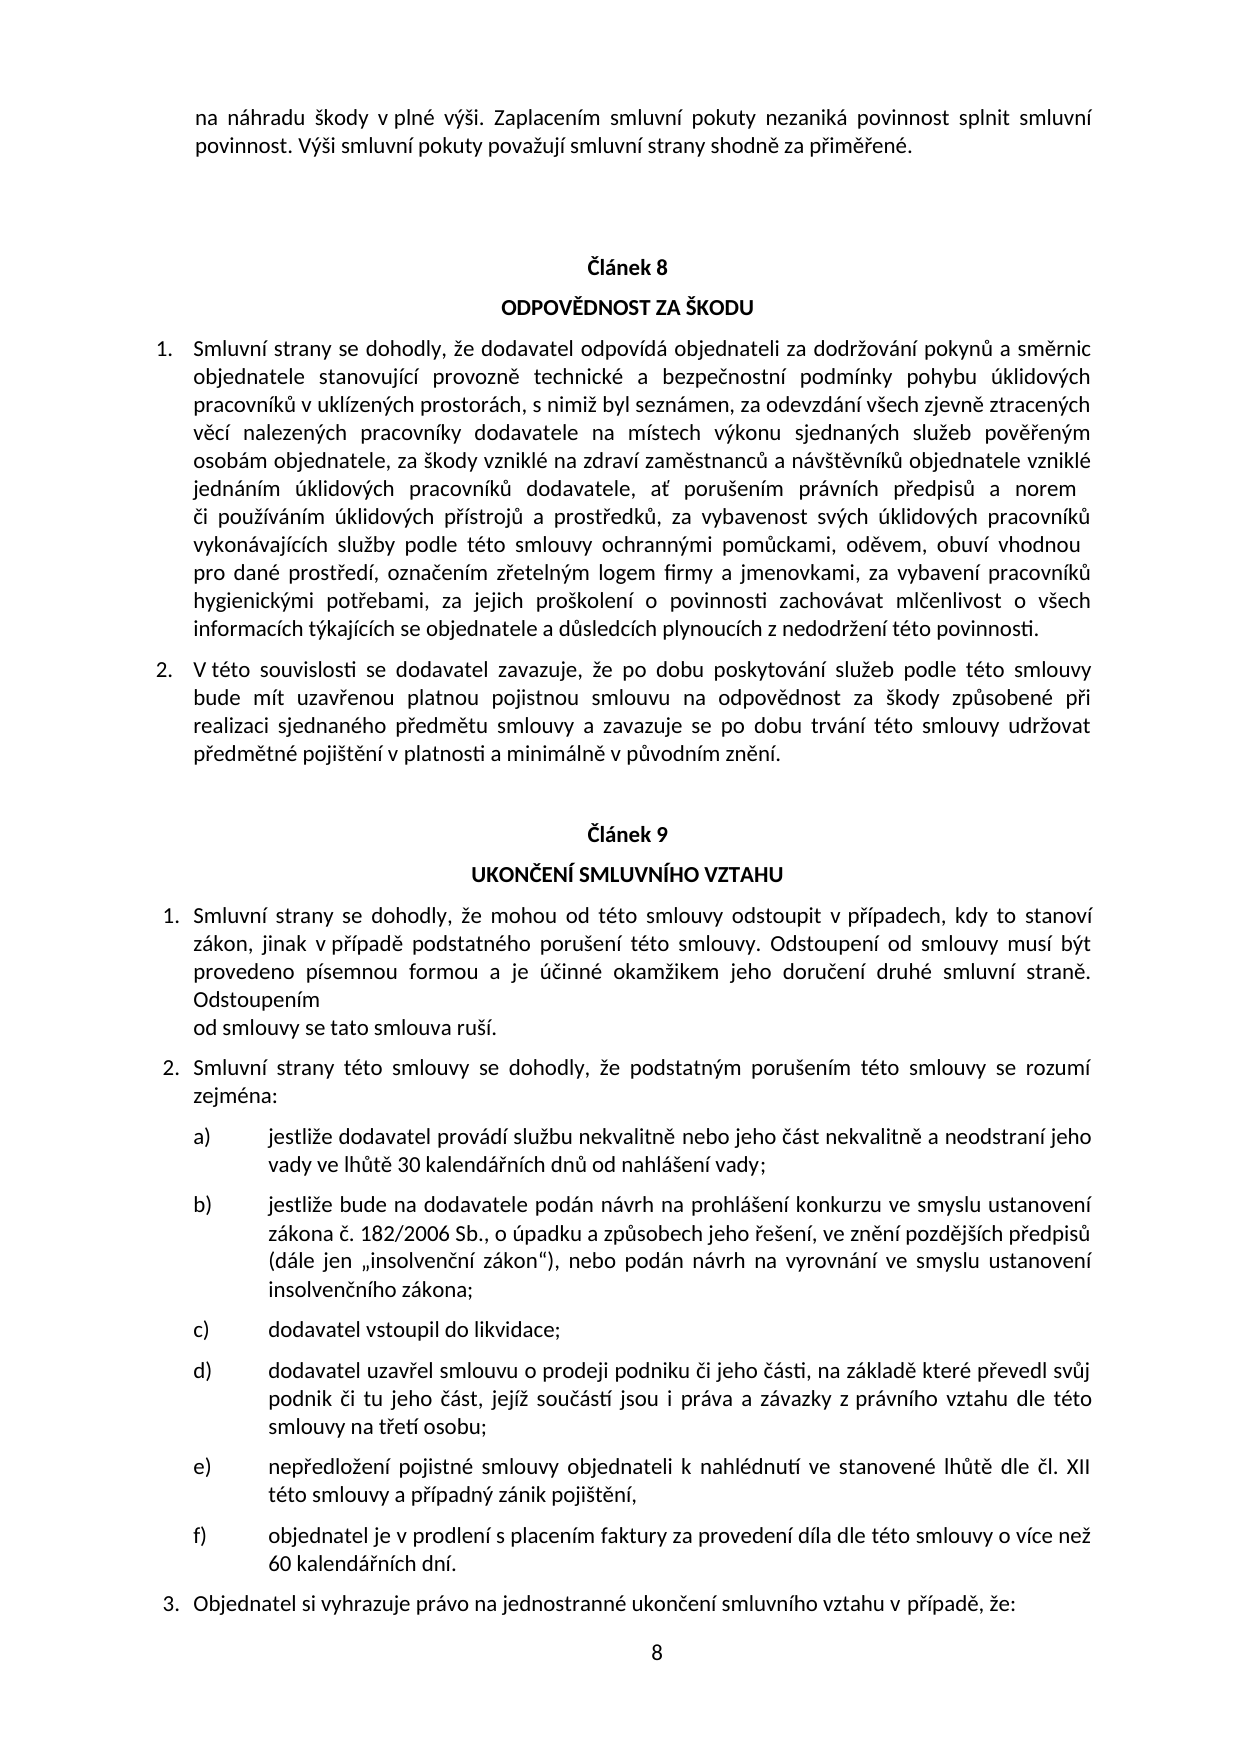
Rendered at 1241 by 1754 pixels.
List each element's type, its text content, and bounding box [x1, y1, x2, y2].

text Ukončení smluvního vztahu [162, 860, 1092, 888]
subtitle Článek 8 [162, 253, 1092, 281]
list nepředložení pojistné smlouvy objednateli k nahlédnutí ve stanovené lhůtě dle čl. XII této smlouvy a případný zánik pojištění, [193, 1452, 1092, 1508]
list Smluvní strany se dohodly, že mohou od této smlouvy odstoupit v případech, kdy to stanoví zákon, jinak v případě podstatného porušení této smlouvy. Odstoupení od smlouvy musí být provedeno písemnou formou a je účinné okamžikem jeho doručení druhé smluvní straně. Odstoupením od smlouvy se tato smlouva ruší. [162, 901, 1092, 1041]
list Smluvní strany se dohodly, že dodavatel odpovídá objednateli za dodržování pokynů a směrnic objednatele stanovující provozně technické a bezpečnostní podmínky pohybu úklidových pracovníků v uklízených prostorách, s nimiž byl seznámen, za odevzdání všech zjevně ztracených věcí nalezených pracovníky dodavatele na místech výkonu sjednaných služeb pověřeným osobám objednatele, za škody vzniklé na zdraví zaměstnanců a návštěvníků objednatele vzniklé jednáním úklidových pracovníků dodavatele, ať porušením právních předpisů a norem či používáním úklidových přístrojů a prostředků, za vybavenost svých úklidových pracovníků vykonávajících služby podle této smlouvy ochrannými pomůckami, oděvem, obuví vhodnou pro dané prostředí, označením zřetelným logem firmy a jmenovkami, za vybavení pracovníků hygienickými potřebami, za jejich proškolení o povinnosti zachovávat mlčenlivost o všech informacích týkajících se objednatele a důsledcích plynoucích z nedodržení této povinnosti. [156, 334, 1092, 642]
list V této souvislosti se dodavatel zavazuje, že po dobu poskytování služeb podle této smlouvy bude mít uzavřenou platnou pojistnou smlouvu na odpovědnost za škody způsobené při realizaci sjednaného předmětu smlouvy a zavazuje se po dobu trvání této smlouvy udržovat předmětné pojištění v platnosti a minimálně v původním znění. [156, 655, 1092, 767]
list Objednatel si vyhrazuje právo na jednostranné ukončení smluvního vztahu v případě, že: [162, 1589, 1092, 1617]
subtitle Článek 9 [162, 820, 1092, 848]
list dodavatel uzavřel smlouvu o prodeji podniku či jeho části, na základě které převedl svůj podnik či tu jeho část, jejíž součástí jsou i práva a závazky z právního vztahu dle této smlouvy na třetí osobu; [193, 1356, 1092, 1440]
text odpovědnost za škodu [162, 293, 1092, 322]
list dodavatel vstoupil do likvidace; [193, 1315, 1092, 1343]
list Smluvní strany této smlouvy se dohodly, že podstatným porušením této smlouvy se rozumí zejména: [162, 1053, 1092, 1109]
list jestliže bude na dodavatele podán návrh na prohlášení konkurzu ve smyslu ustanovení zákona č. 182/2006 Sb., o úpadku a způsobech jeho řešení, ve znění pozdějších předpisů (dále jen „insolvenční zákon“), nebo podán návrh na vyrovnání ve smyslu ustanovení insolvenčního zákona; [193, 1191, 1092, 1303]
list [156, 103, 1092, 159]
list objednatel je v prodlení s placením faktury za provedení díla dle této smlouvy o více než 60 kalendářních dní. [193, 1521, 1092, 1577]
list jestliže dodavatel provádí službu nekvalitně nebo jeho část nekvalitně a neodstraní jeho vady ve lhůtě 30 kalendářních dnů od nahlášení vady; [193, 1122, 1092, 1178]
